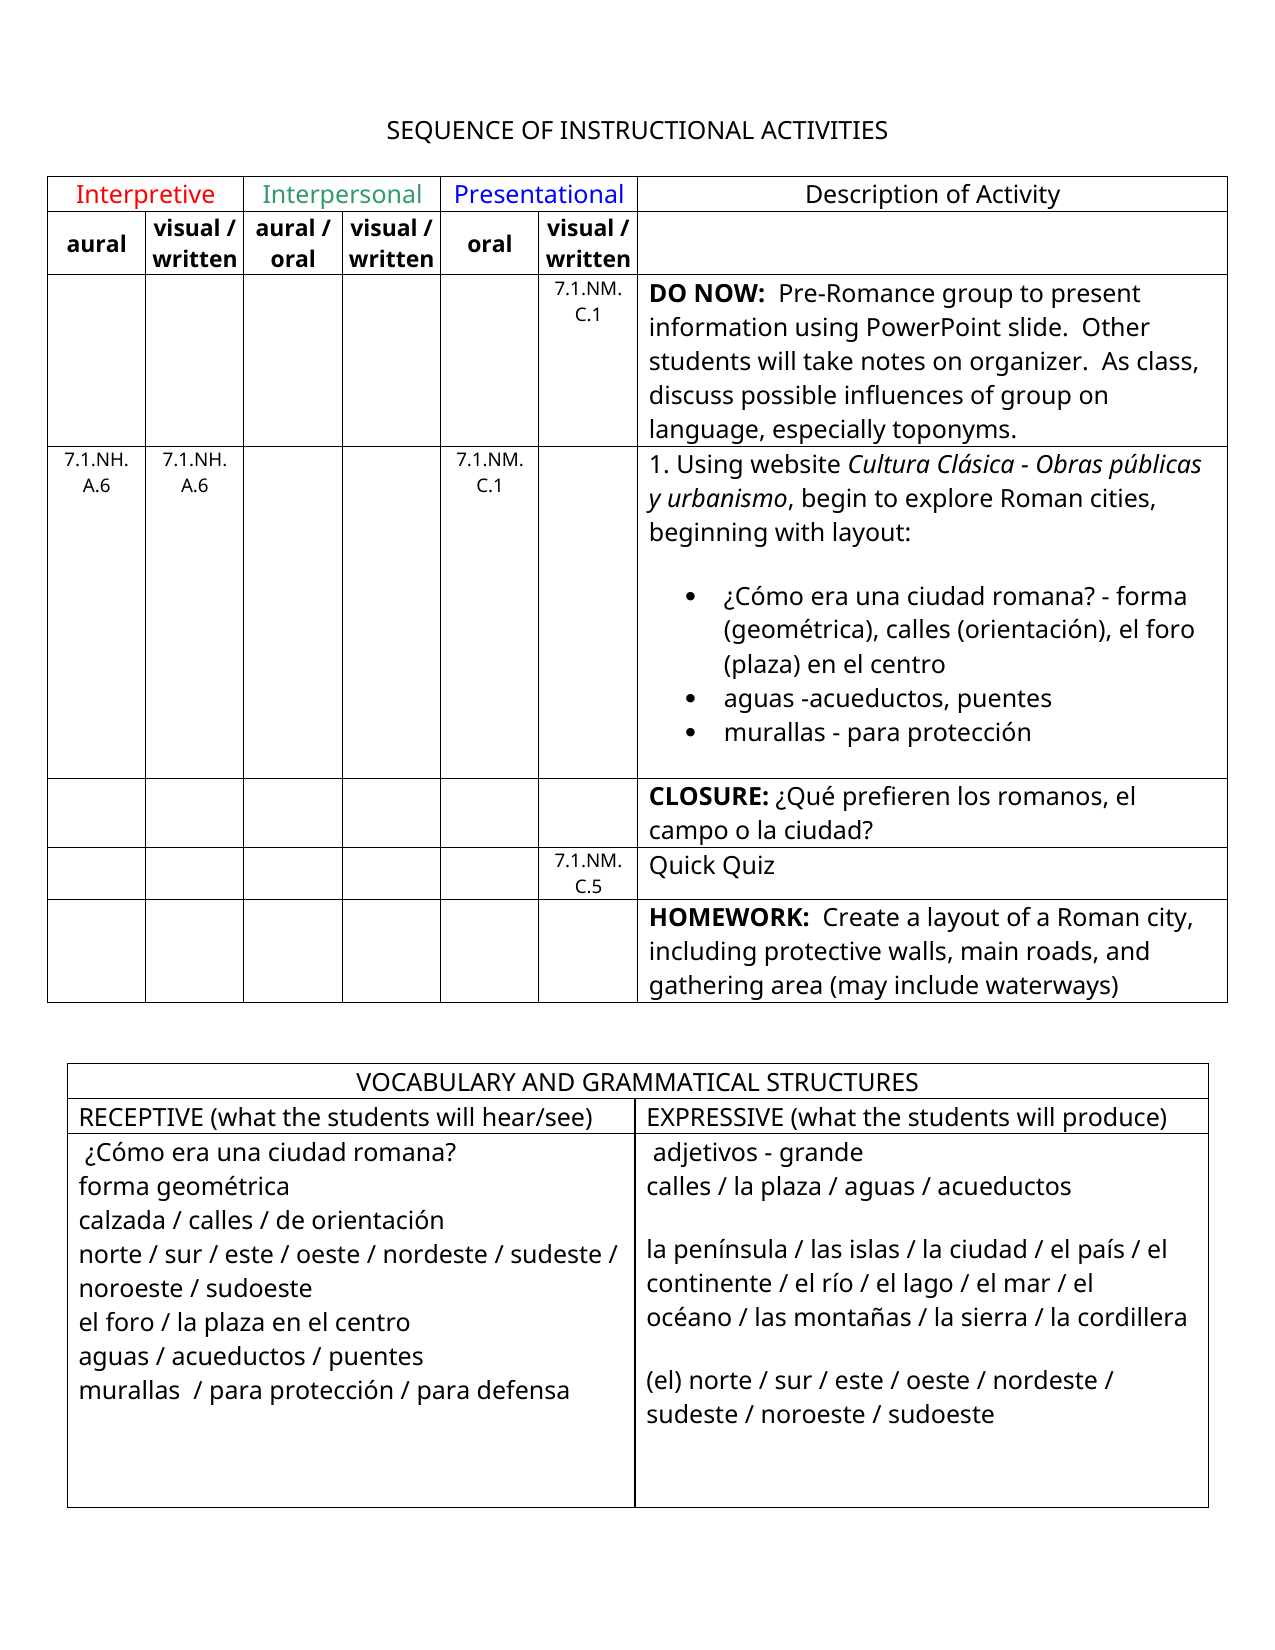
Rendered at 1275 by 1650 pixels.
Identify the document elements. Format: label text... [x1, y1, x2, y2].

table_cell HOMEWORK: Create a layout of a Roman city, including protective walls, main roads, and gathering area (may include waterways) [638, 900, 1227, 1002]
table_cell [539, 779, 637, 847]
table_cell [48, 275, 145, 446]
table_cell [441, 900, 538, 1002]
table_cell 1. Using website Cultura Clásica - Obras públicas y urbanismo, begin to explore Roman cities, beginning with layout: ¿Cómo era una ciudad romana? - forma (geométrica), calles (orientación), el foro (plaza) en el centro aguas -acueductos, puentes murallas - para protección [638, 447, 1227, 778]
table_cell [146, 779, 243, 847]
table_header Presentational [441, 177, 637, 211]
table_cell [48, 900, 145, 1002]
table_cell [441, 275, 538, 446]
table_cell [244, 275, 342, 446]
table_cell 7.1.NM.C.1 [441, 447, 538, 778]
table_cell 7.1.NH.A.6 [146, 447, 243, 778]
table_cell [539, 900, 637, 1002]
table_cell visual / written [539, 212, 637, 274]
table_cell adjetivos - grande calles / la plaza / aguas / acueductos la península / las islas / la ciudad / el país / el continente / el río / el lago / el mar / el océano / las montañas / la sierra / la cordillera (el) norte / sur / este / oeste / nordeste / sudeste / noroeste / sudoeste [636, 1134, 1208, 1507]
table_cell [343, 275, 440, 446]
table_cell [343, 779, 440, 847]
table_cell [244, 779, 342, 847]
table_cell [146, 900, 243, 1002]
table_cell [343, 900, 440, 1002]
table_cell [539, 447, 637, 778]
table_cell [244, 848, 342, 899]
table_header Interpersonal [244, 177, 440, 211]
table_cell 7.1.NM.C.1 [539, 275, 637, 446]
table_cell [638, 212, 1227, 274]
table_cell 7.1.NM.C.5 [539, 848, 637, 899]
text SEQUENCE OF INSTRUCTIONAL ACTIVITIES [112, 112, 1162, 147]
table_cell [244, 900, 342, 1002]
table_cell CLOSURE: ¿Qué prefieren los romanos, el campo o la ciudad? [638, 779, 1227, 847]
table_cell [343, 848, 440, 899]
table_cell visual / written [343, 212, 440, 274]
table_header Interpretive [48, 177, 243, 211]
table_header VOCABULARY AND GRAMMATICAL STRUCTURES [68, 1064, 1208, 1098]
table_cell [48, 779, 145, 847]
table_cell [146, 275, 243, 446]
table_cell aural [48, 212, 145, 274]
table_cell 7.1.NH.A.6 [48, 447, 145, 778]
table_cell [244, 447, 342, 778]
table_cell DO NOW: Pre-Romance group to present information using PowerPoint slide. Other students will take notes on organizer. As class, discuss possible influences of group on language, especially toponyms. [638, 275, 1227, 446]
table_cell [441, 848, 538, 899]
table_cell [343, 447, 440, 778]
table_cell [146, 848, 243, 899]
table_cell Quick Quiz [638, 848, 1227, 899]
table_cell [48, 848, 145, 899]
table_cell ¿Cómo era una ciudad romana? forma geométrica calzada / calles / de orientación norte / sur / este / oeste / nordeste / sudeste / noroeste / sudoeste el foro / la plaza en el centro aguas / acueductos / puentes murallas / para protección / para defensa [68, 1134, 634, 1507]
table_header Description of Activity [638, 177, 1227, 211]
table_cell RECEPTIVE (what the students will hear/see) [68, 1099, 634, 1133]
table_cell EXPRESSIVE (what the students will produce) [636, 1099, 1208, 1133]
table_cell visual / written [146, 212, 243, 274]
table_cell [441, 779, 538, 847]
table_cell oral [441, 212, 538, 274]
table_cell aural / oral [244, 212, 342, 274]
